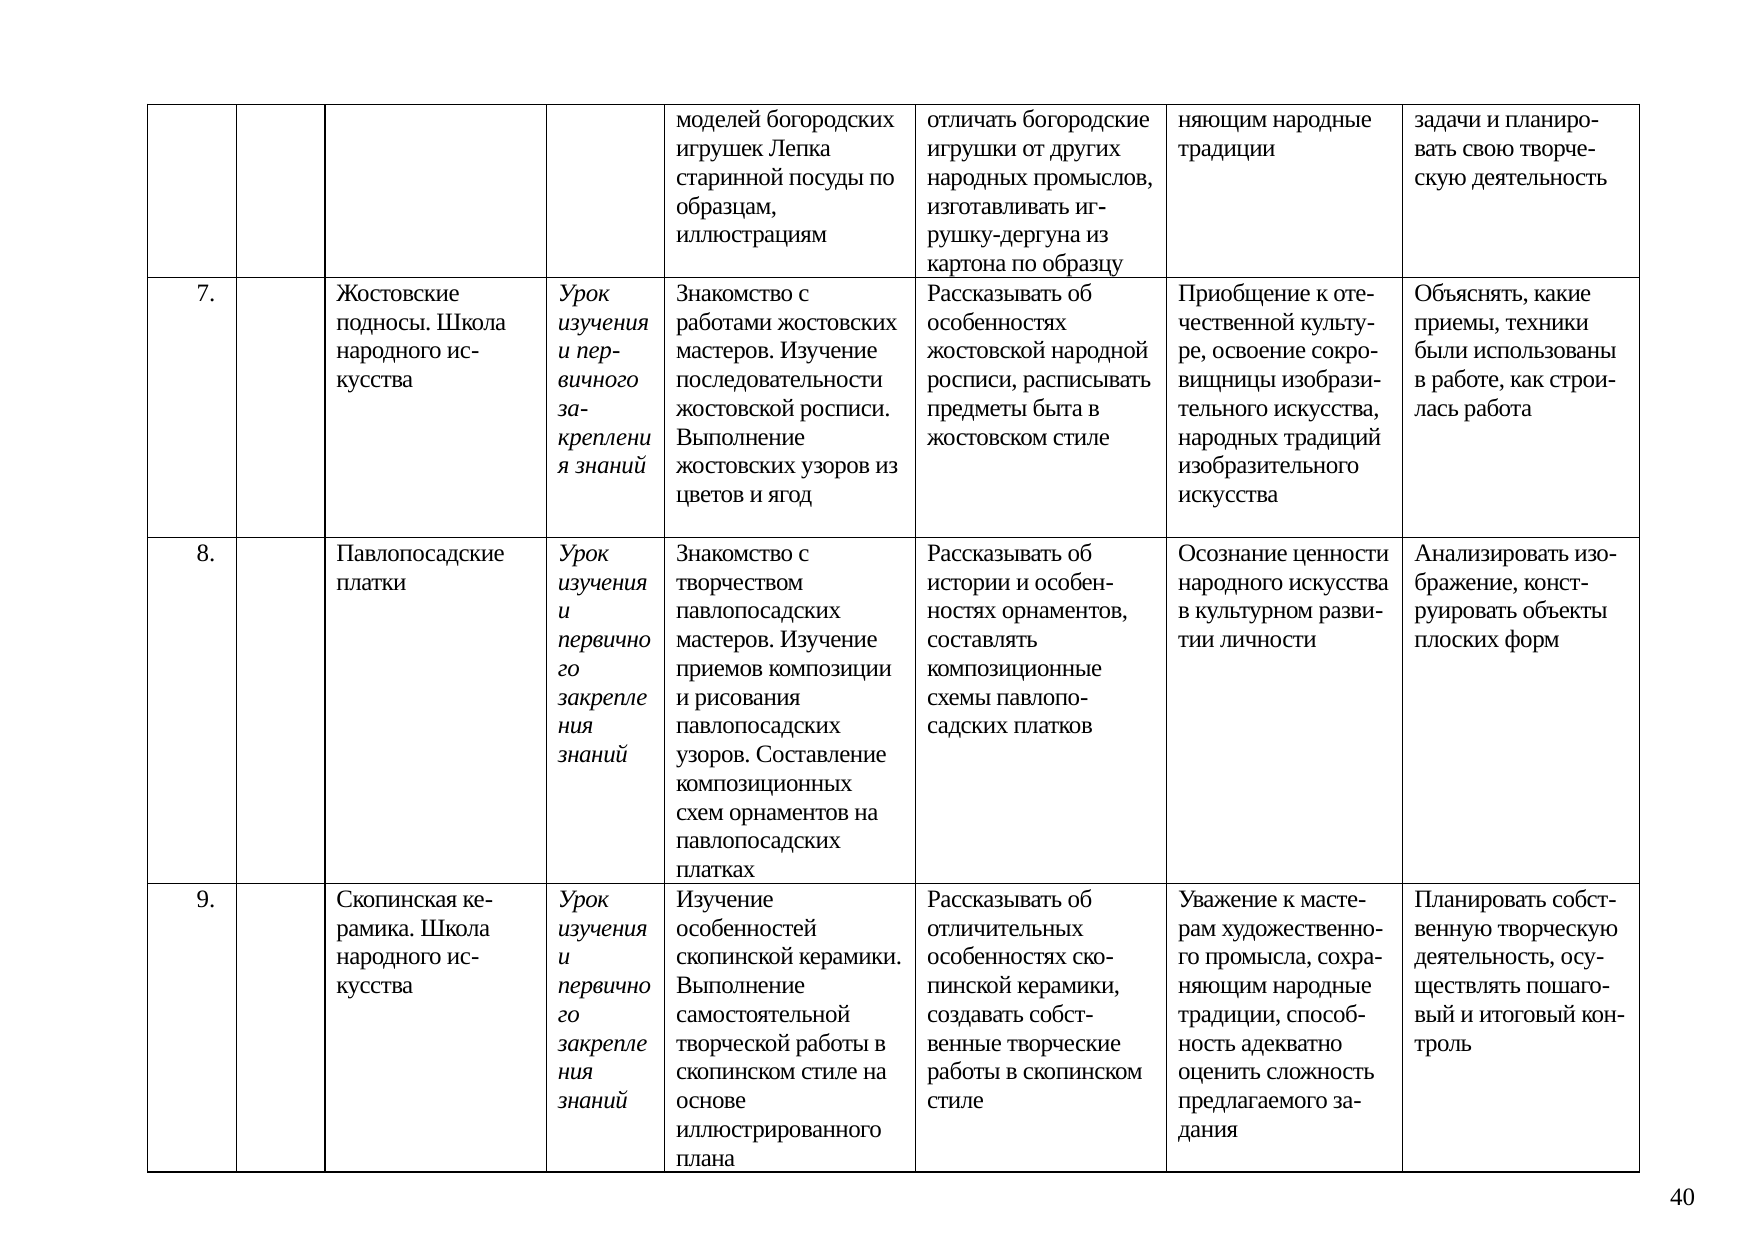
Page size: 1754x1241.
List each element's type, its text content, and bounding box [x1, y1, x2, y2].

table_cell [665, 105, 915, 277]
table_cell Павлопосадские платки [326, 538, 546, 883]
table_cell Планировать собственную творческую деятельность, осуществлять пошаговый и итоговый контроль [1403, 884, 1639, 1171]
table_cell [326, 105, 546, 277]
table_cell Анализировать изображение, конструировать объекты плоских форм [1403, 538, 1639, 883]
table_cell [547, 105, 664, 277]
table_cell Урок изучения и первичного закрепления знаний [547, 884, 664, 1171]
table_cell Рассказывать об особенностях жостовской народной росписи, расписывать предметы быта в жостовском стиле [916, 278, 1166, 537]
table_cell Рассказывать об истории и особенностях орнаментов, составлять композиционные схемы павлопосадских платков [916, 538, 1166, 883]
table_cell [237, 884, 324, 1171]
table_cell Урок изучения и первичного закрепления знаний [547, 538, 664, 883]
table_cell Приобщение к отечественной культуре, освоение сокровищницы изобразительного искусства, народных традиций изобразительного искусства [1167, 278, 1402, 537]
table_cell Уважение к мастерам художественного промысла, сохраняющим народные традиции, способность адекватно оценить сложность предлагаемого задания [1167, 884, 1402, 1171]
table_cell [148, 105, 236, 277]
table_cell Осознание ценности народного искусства в культурном развитии личности [1167, 538, 1402, 883]
table_cell Скопинская керамика. Школа народного искусства [326, 884, 546, 1171]
table_cell Рассказывать об отличительных особенностях скопинской керамики, создавать собственные творческие работы в скопинском стиле [916, 884, 1166, 1171]
table_cell Знакомство с творчеством павлопосадских мастеров. Изучение приемов композиции и рисования павлопосадских узоров. Составление композиционных схем орнаментов на павлопосадских платках [665, 538, 915, 883]
table_cell [148, 538, 236, 883]
table_cell Объяснять, какие приемы, техники были использованы в работе, как строилась работа [1403, 278, 1639, 537]
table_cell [1167, 105, 1402, 277]
table_cell [237, 278, 324, 537]
table_cell [148, 884, 236, 1171]
table_cell Знакомство с работами жостовских мастеров. Изучение последовательности жостовской росписи. Выполнение жостовских узоров из цветов и ягод [665, 278, 915, 537]
table_cell Изучение особенностей скопинской керамики. Выполнение самостоятельной творческой работы в скопинском стиле на основе иллюстрированного плана [665, 884, 915, 1171]
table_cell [916, 105, 1166, 277]
table_cell [237, 105, 324, 277]
table_cell [237, 538, 324, 883]
table_cell Жостовские подносы. Школа народного искусства [326, 278, 546, 537]
table_cell [148, 278, 236, 537]
table_cell Урок изучения и первичного закрепления знаний [547, 278, 664, 537]
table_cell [1403, 105, 1639, 277]
